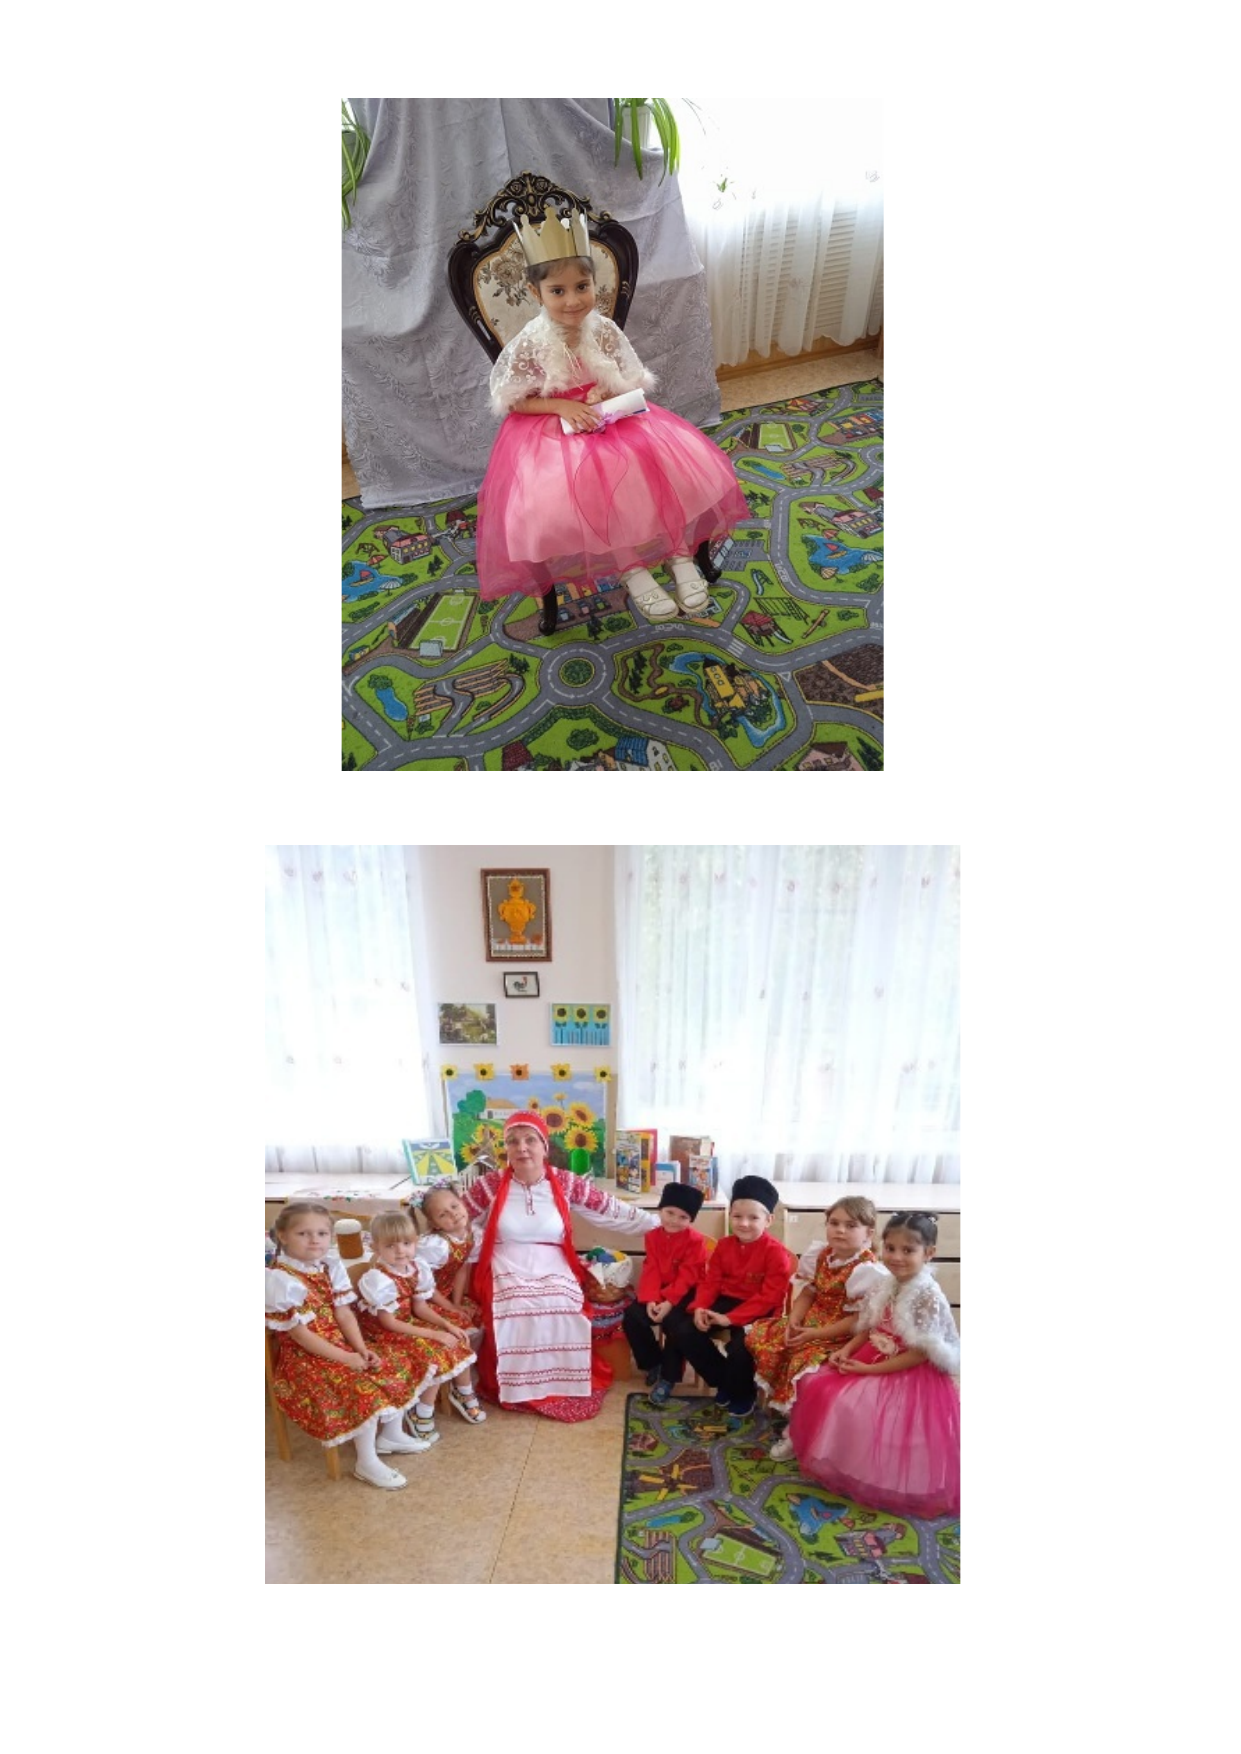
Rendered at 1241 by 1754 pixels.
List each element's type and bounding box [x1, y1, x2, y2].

picture [341, 98, 884, 771]
picture [265, 845, 961, 1584]
